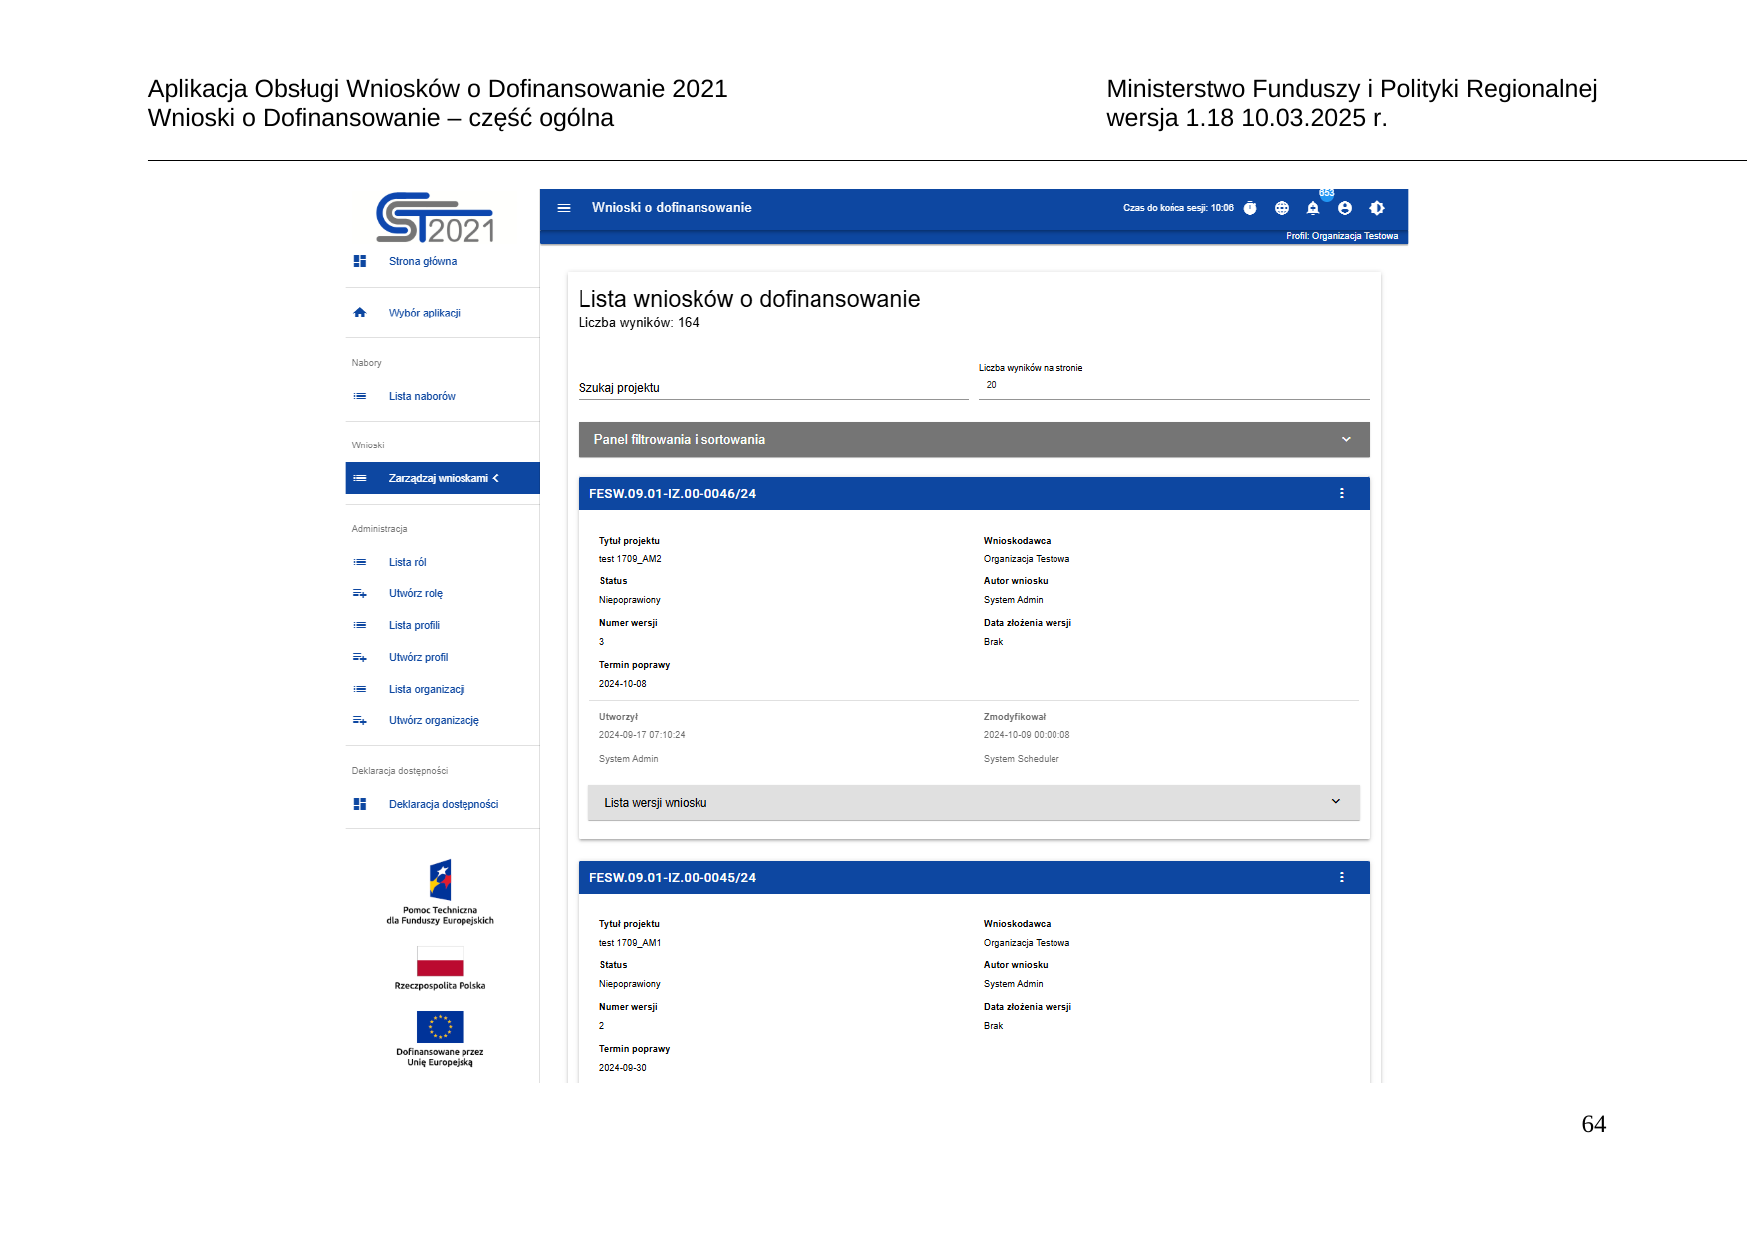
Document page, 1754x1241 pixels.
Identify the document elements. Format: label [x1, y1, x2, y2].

picture [345, 189, 1409, 1083]
